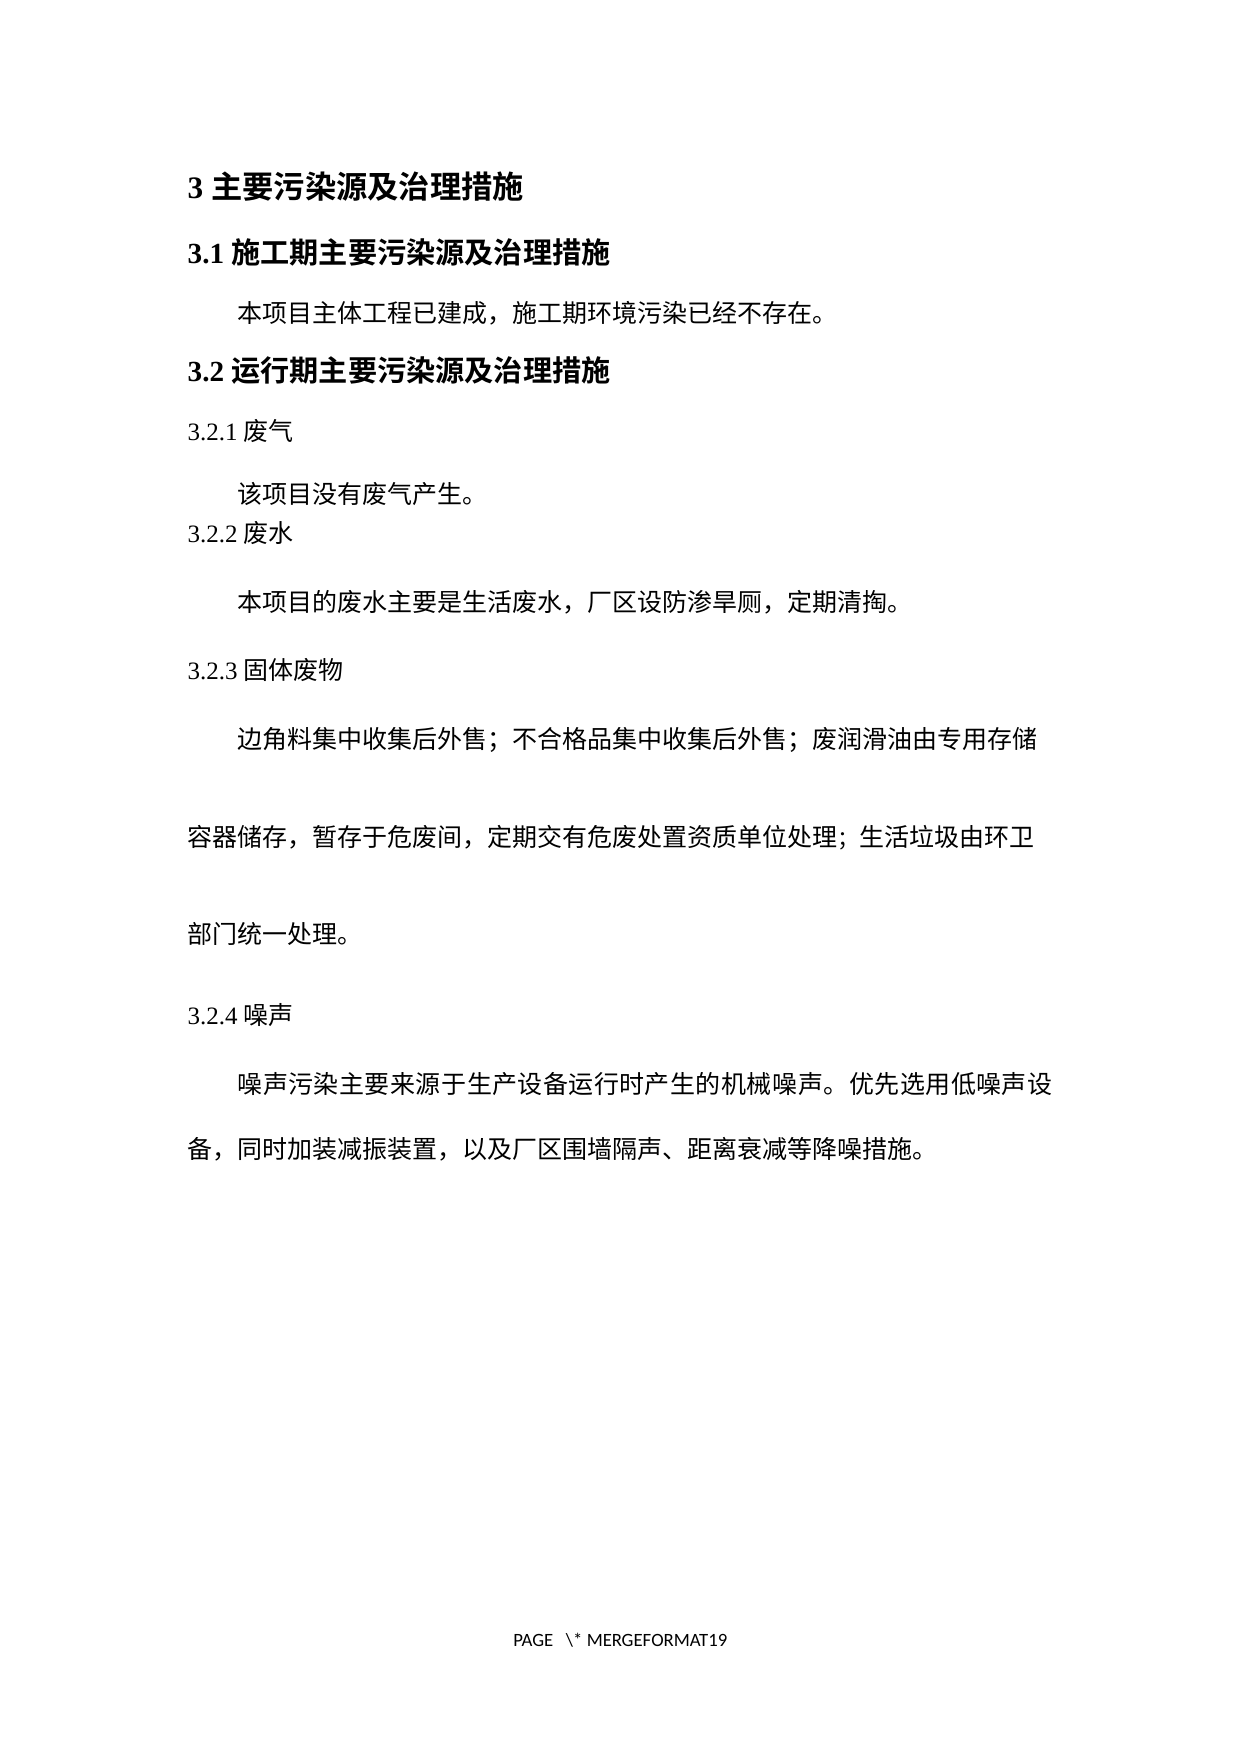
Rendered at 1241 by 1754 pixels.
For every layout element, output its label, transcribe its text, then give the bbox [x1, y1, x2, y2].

text 本项目的废水主要是生活废水，厂区设防渗旱厕，定期清掏。 [187, 568, 1053, 633]
subtitle 3.1 施工期主要污染源及治理措施 [187, 230, 1053, 272]
subtitle 3.2.1 废气 [187, 411, 1053, 447]
text 本项目主体工程已建成，施工期环境污染已经不存在。 [187, 293, 1053, 329]
text 边角料集中收集后外售；不合格品集中收集后外售；废润滑油由专用存储容器储存，暂存于危废间，定期交有危废处置资质单位处理；生活垃圾由环卫部门统一处理。 [187, 705, 1053, 965]
subtitle 3.2 运行期主要污染源及治理措施 [187, 348, 1053, 390]
subtitle 3.2.3 固体废物 [187, 651, 1053, 687]
subtitle 3.2.4 噪声 [187, 996, 1053, 1032]
subtitle 3 主要污染源及治理措施 [187, 162, 1053, 207]
text 噪声污染主要来源于生产设备运行时产生的机械噪声。优先选用低噪声设备，同时加装减振装置，以及厂区围墙隔声、距离衰减等降噪措施。 [187, 1050, 1053, 1180]
text 该项目没有废气产生。 [187, 465, 1053, 513]
subtitle 3.2.2 废水 [187, 513, 1053, 549]
